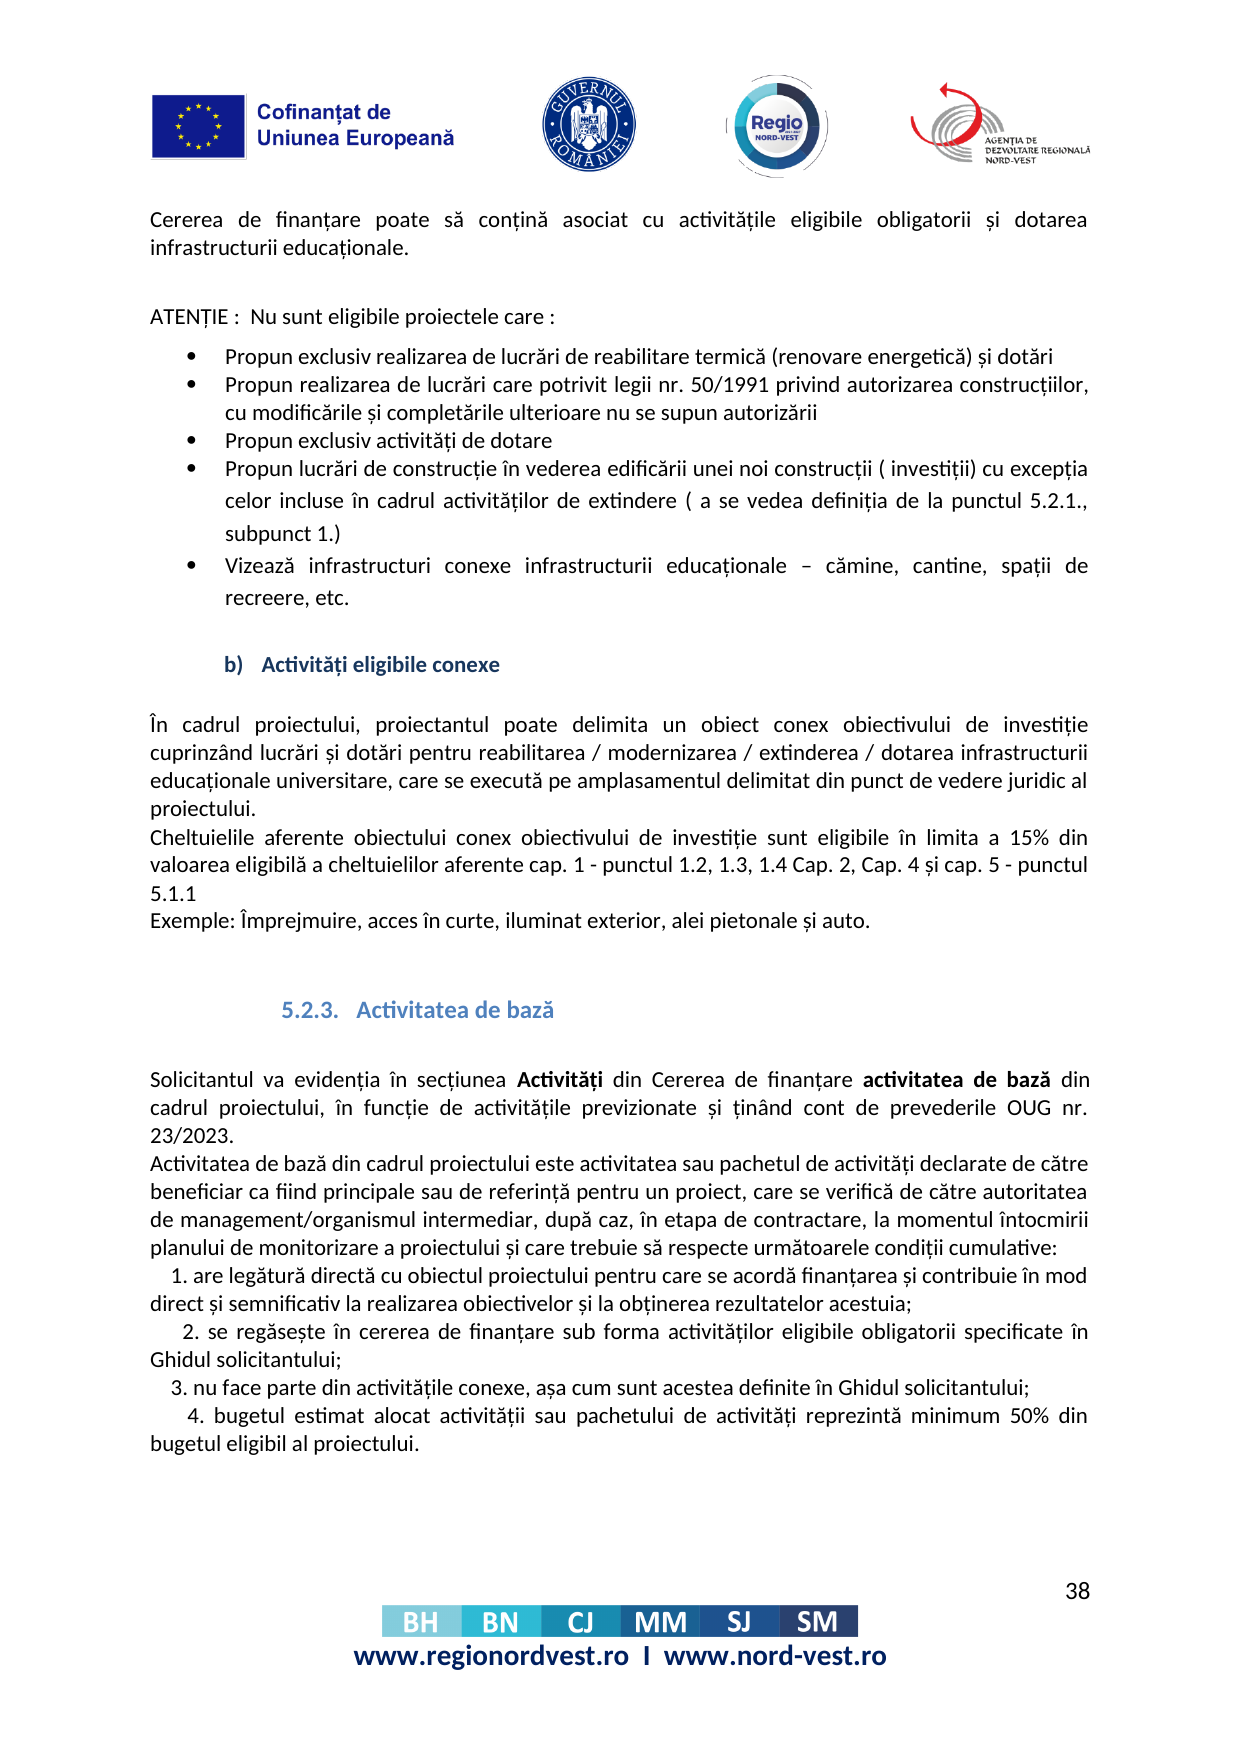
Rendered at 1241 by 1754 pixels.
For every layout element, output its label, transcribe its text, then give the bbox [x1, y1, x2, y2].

text ATENȚIE : Nu sunt eligibile proiectele care : [150, 302, 1090, 330]
picture [382, 1605, 859, 1637]
text Exemple: Împrejmuire, acces în curte, iluminat exterior, alei pietonale și auto. [150, 907, 1090, 935]
text Cererea de finanțare poate să conțină asociat cu activitățile eligibile obligatorii și dotarea infrastructurii educaționale. [150, 205, 1090, 261]
picture [150, 75, 1091, 178]
text 2. se regăsește în cererea de finanțare sub forma activităților eligibile obligatorii specificate în Ghidul solicitantului; [150, 1317, 1090, 1373]
list Vizează infrastructuri conexe infrastructurii educaționale – cămine, cantine, spații de recreere, etc. [187, 551, 1090, 611]
text Solicitantul va evidenția în secțiunea Activități din Cererea de finanțare activitatea de bază din cadrul proiectului, în funcție de activitățile previzionate și ținând cont de prevederile OUG nr. 23/2023. [150, 1065, 1090, 1149]
list Activități eligibile conexe [224, 650, 1090, 678]
text 3. nu face parte din activitățile conexe, așa cum sunt acestea definite în Ghidul solicitantului; [150, 1373, 1090, 1401]
list Propun lucrări de construcție în vederea edificării unei noi construcții ( investiții) cu excepția celor incluse în cadrul activităților de extindere ( a se vedea definiția de la punctul 5.2.1., subpunct 1.) [187, 454, 1090, 547]
list Propun realizarea de lucrări care potrivit legii nr. 50/1991 privind autorizarea construcțiilor, cu modificările și completările ulterioare nu se supun autorizării [187, 370, 1090, 426]
text 1. are legătură directă cu obiectul proiectului pentru care se acordă finanțarea și contribuie în mod direct și semnificativ la realizarea obiectivelor și la obținerea rezultatelor acestuia; [150, 1261, 1090, 1317]
text În cadrul proiectului, proiectantul poate delimita un obiect conex obiectivului de investiție cuprinzând lucrări și dotări pentru reabilitarea / modernizarea / extinderea / dotarea infrastructurii educaționale universitare, care se execută pe amplasamentul delimitat din punct de vedere juridic al proiectului. [150, 711, 1090, 823]
text 4. bugetul estimat alocat activității sau pachetului de activități reprezintă minimum 50% din bugetul eligibil al proiectului. [150, 1401, 1090, 1457]
list Propun exclusiv activități de dotare [187, 426, 1090, 454]
text Activitatea de bază din cadrul proiectului este activitatea sau pachetul de activități declarate de către beneficiar ca fiind principale sau de referință pentru un proiect, care se verifică de către autoritatea de management/organismul intermediar, după caz, în etapa de contractare, la momentul întocmirii planului de monitorizare a proiectului și care trebuie să respecte următoarele condiții cumulative: [150, 1149, 1090, 1261]
subtitle Activitatea de bază [281, 995, 1090, 1025]
list Propun exclusiv realizarea de lucrări de reabilitare termică (renovare energetică) și dotări [187, 342, 1090, 370]
text Cheltuielile aferente obiectului conex obiectivului de investiție sunt eligibile în limita a 15% din valoarea eligibilă a cheltuielilor aferente cap. 1 - punctul 1.2, 1.3, 1.4 Cap. 2, Cap. 4 și cap. 5 - punctul 5.1.1 [150, 823, 1090, 907]
